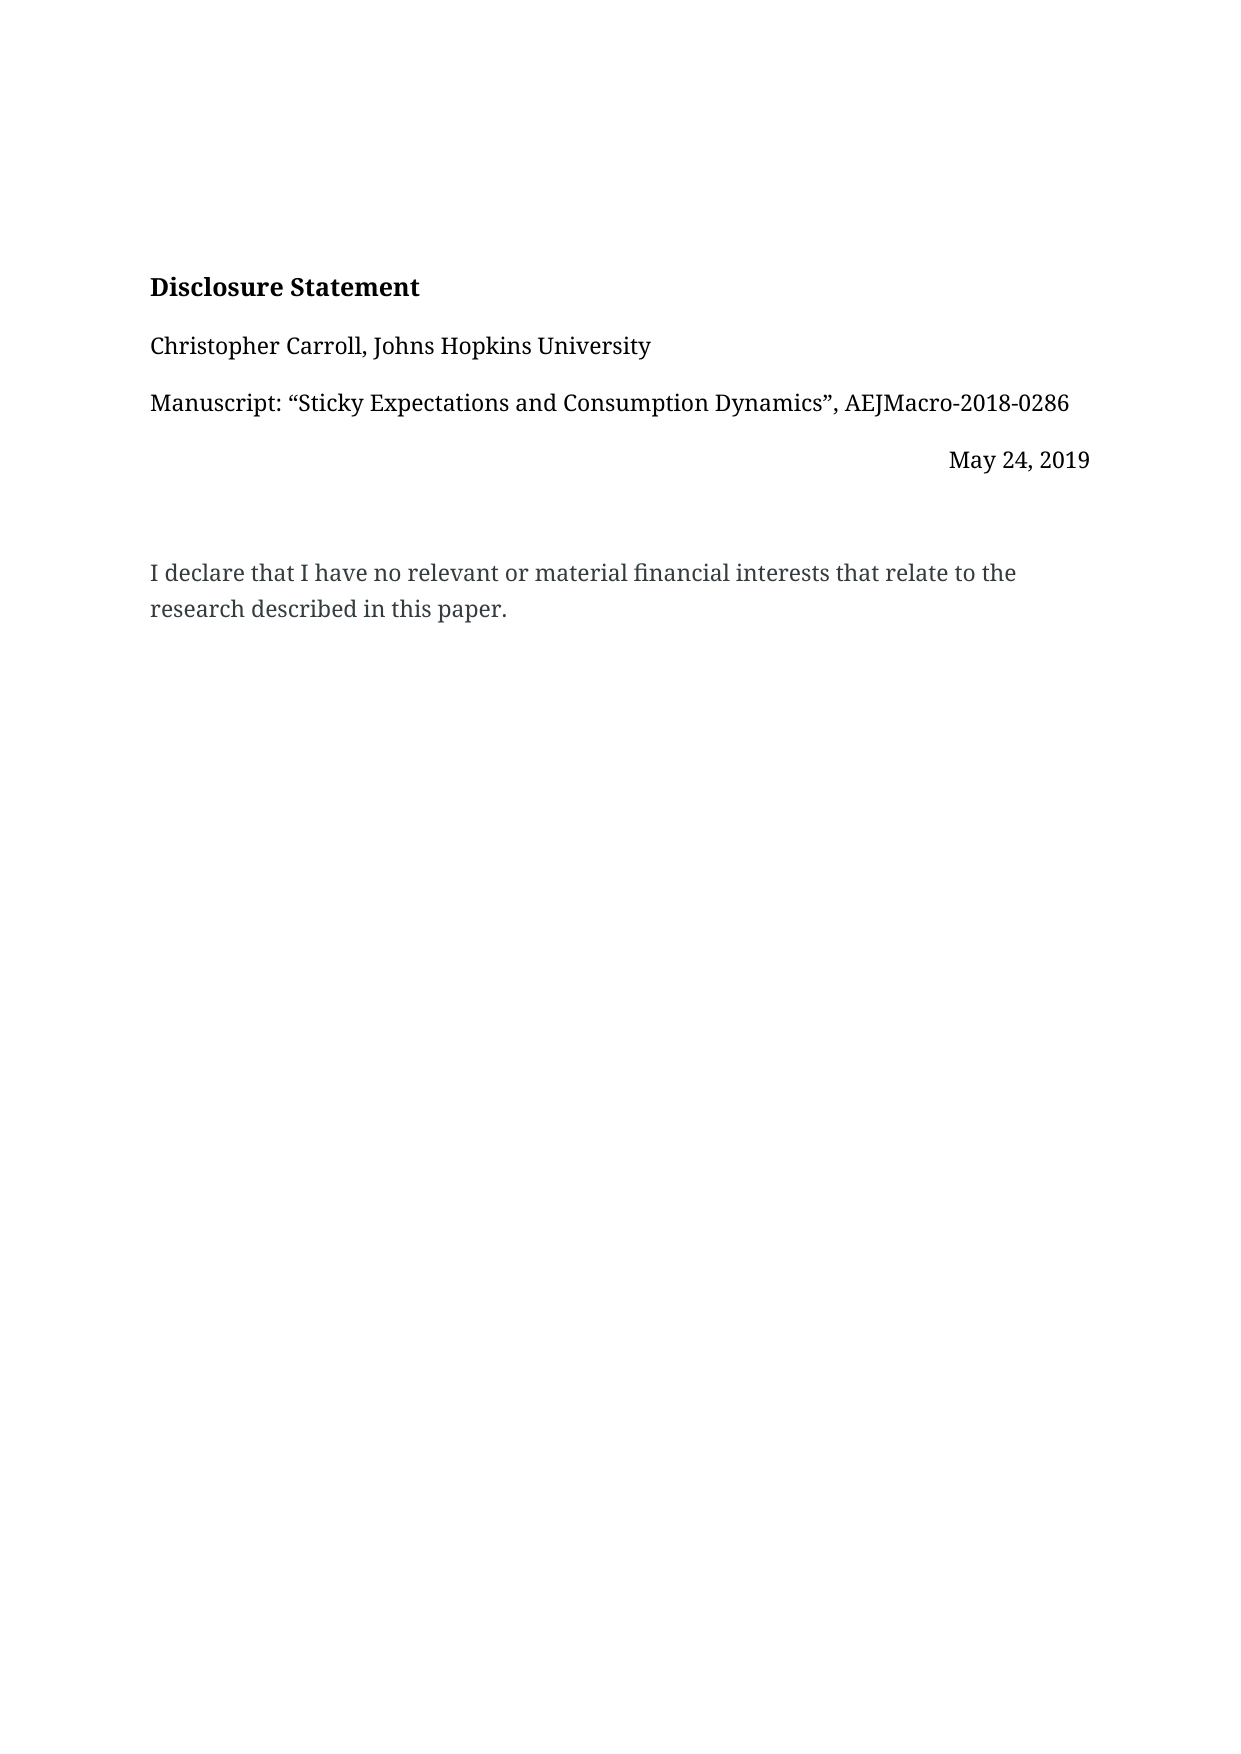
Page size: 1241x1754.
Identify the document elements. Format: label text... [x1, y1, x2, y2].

text I declare that I have no relevant or material financial interests that relate to the research described in this paper. [150, 557, 1090, 624]
text Manuscript: “Sticky Expectations and Consumption Dynamics”, AEJMacro-2018-0286 [150, 387, 1090, 418]
text Christopher Carroll, Johns Hopkins University [150, 330, 1090, 361]
text May 24, 2019 [150, 443, 1090, 475]
text Disclosure Statement [150, 270, 1090, 304]
